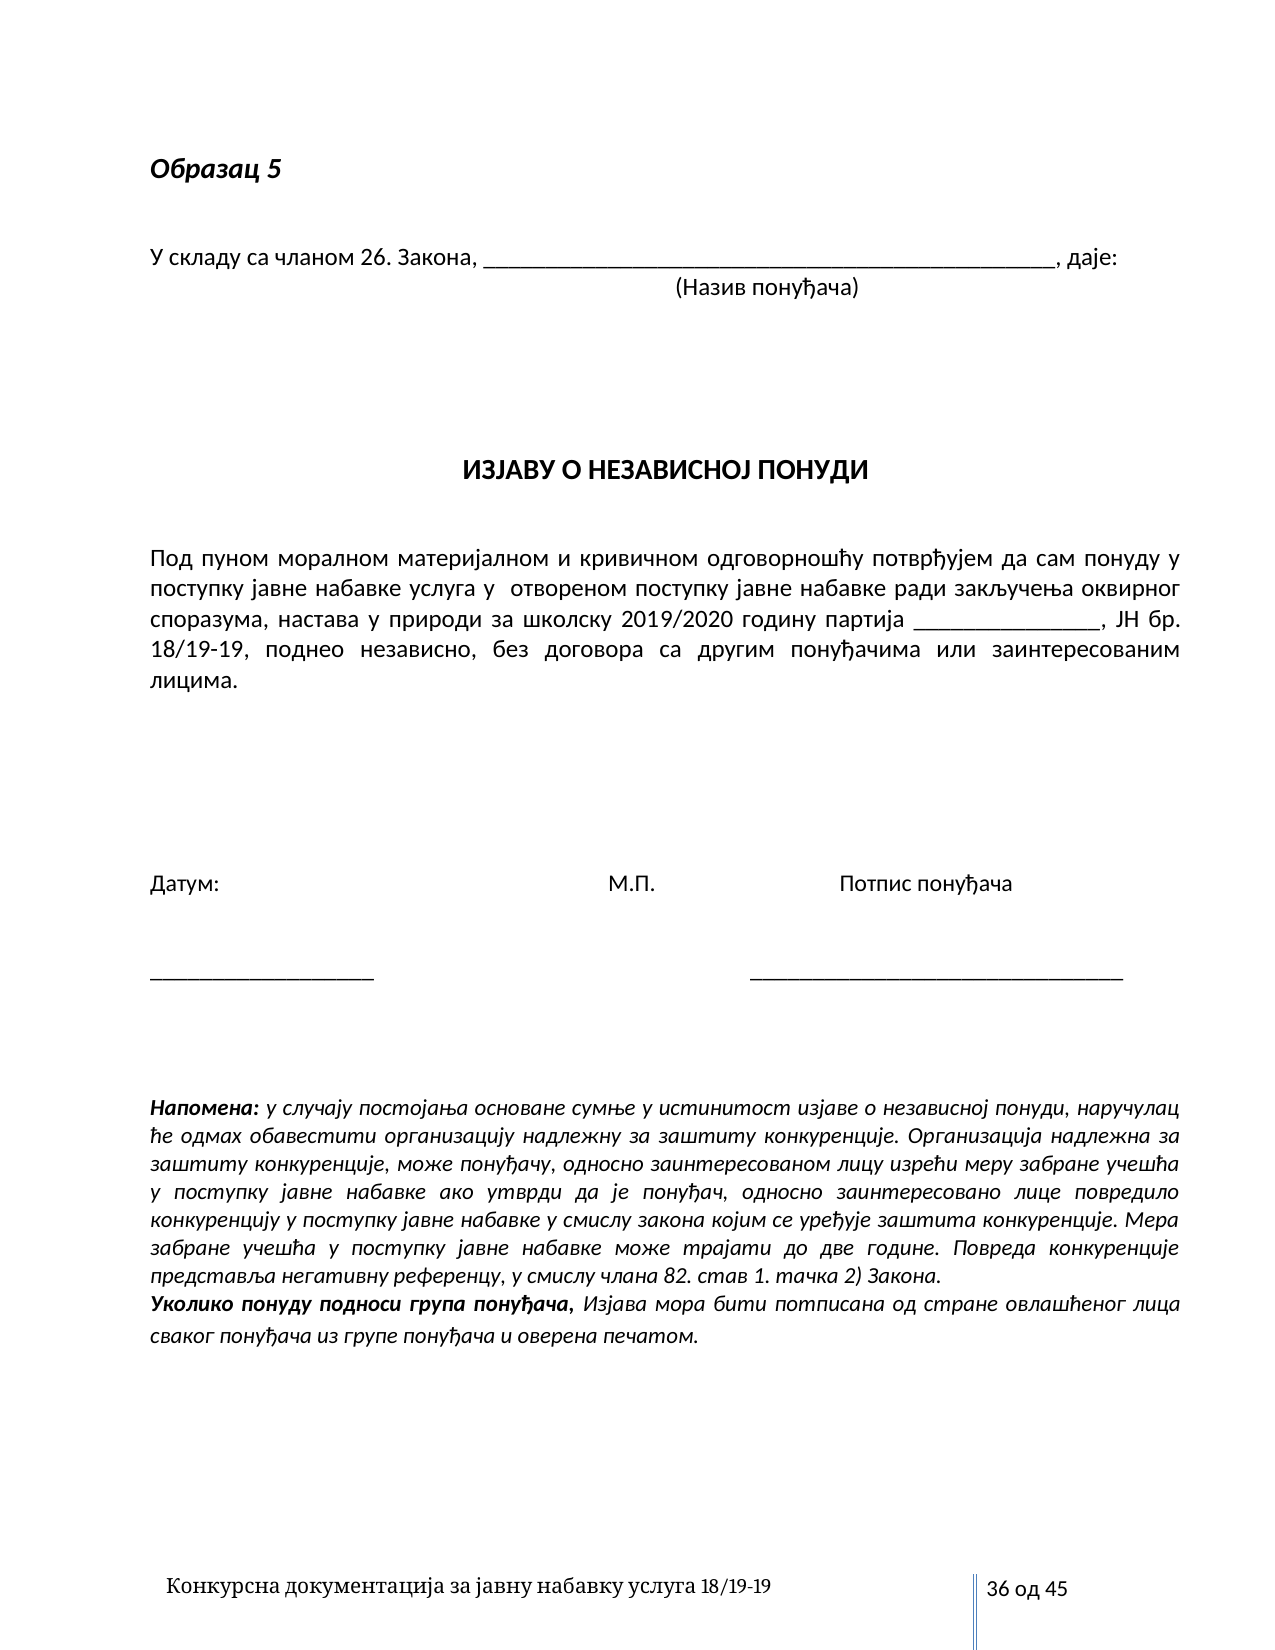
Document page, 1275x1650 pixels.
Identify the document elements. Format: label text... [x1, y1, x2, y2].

text Под пуном моралном материјалном и кривичном одговорношћу потврђујем да сам понуду у поступку јавне набавке услуга у отвореном поступку јавне набавке ради закључења оквирног споразума, настава у природи за школску 2019/2020 годину партија _______________, ЈН бр. 18/19-19, поднео независно, без договора са другим понуђачима или заинтересованим лицима. [150, 542, 1181, 694]
table_header Датум: [139, 868, 483, 897]
table_header Потпис понуђача [828, 868, 1173, 897]
text Образац 5 [150, 150, 1181, 186]
text У складу са чланом 26. Закона, ______________________________________________, даје: [150, 241, 1181, 272]
text (Назив понуђача) [600, 272, 1181, 302]
text Уколико понуду подноси група понуђача, Изјава мора бити потписана од стране овлашћеног лица сваког понуђача из групе понуђача и оверена печатом. [150, 1289, 1181, 1349]
table_header М.П. [484, 868, 828, 897]
text ИЗЈАВУ О НЕЗАВИСНОЈ ПОНУДИ [150, 451, 1181, 487]
text __________________ ______________________________ [150, 953, 1181, 984]
text Напомена: у случају постојања основане сумње у истинитост изјаве о независној понуди, наручулац ће одмах обавестити организацију надлежну за заштиту конкуренције. Организација надлежна за заштиту конкуренције, може понуђачу, односно заинтересованом лицу изрећи меру забране учешћа у поступку јавне набавке ако утврди да је понуђач, односно заинтересовано лице повредило конкуренцију у поступку јавне набавке у смислу закона којим се уређује заштита конкуренције. Мера забране учешћа у поступку јавне набавке може трајати до две године. Повреда конкуренције представља негативну референцу, у смислу члана 82. став 1. тачка 2) Закона. [150, 1093, 1181, 1289]
